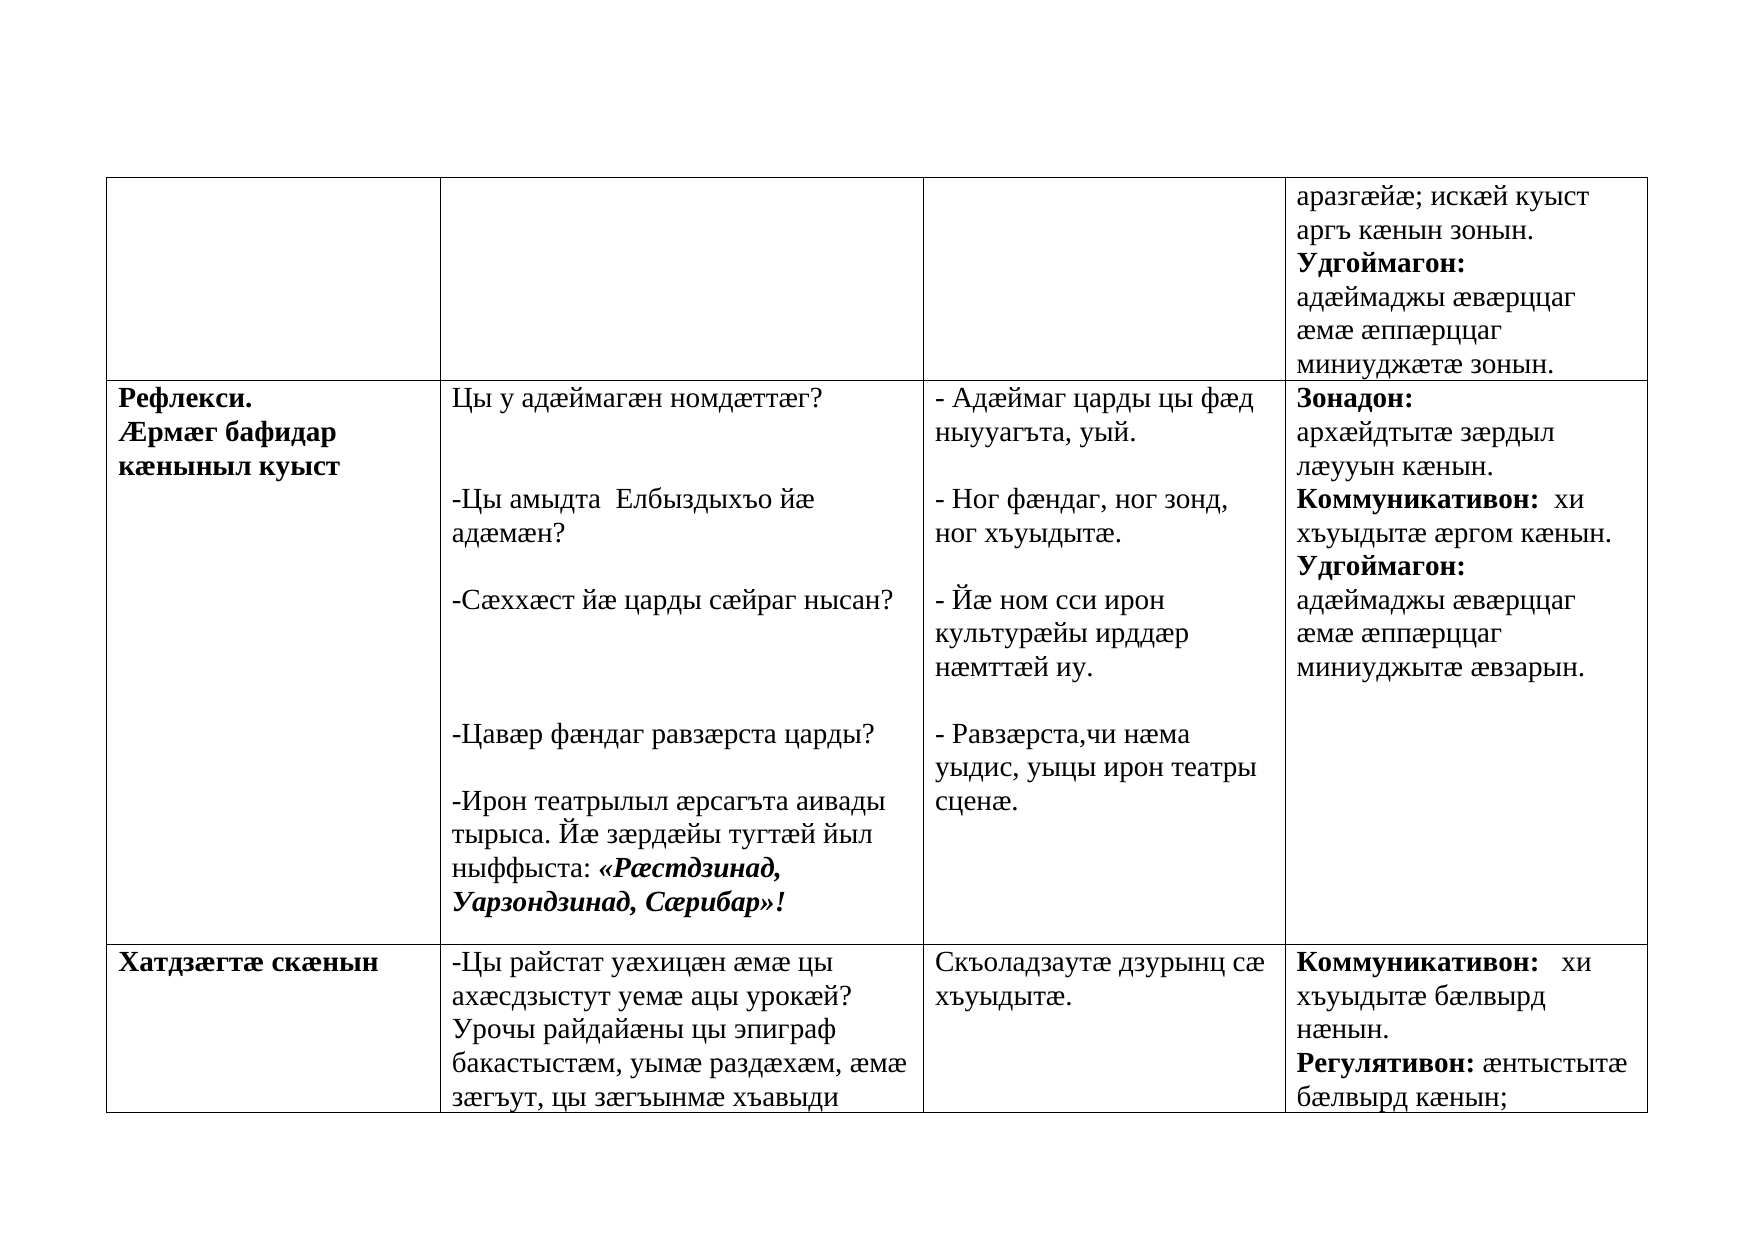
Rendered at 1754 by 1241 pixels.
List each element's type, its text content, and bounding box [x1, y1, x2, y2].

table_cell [924, 178, 1285, 379]
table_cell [924, 945, 1285, 1112]
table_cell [441, 945, 923, 1112]
table_cell Цы у адӕймагӕн номдӕттӕг? -Цы амыдта Елбыздыхъо йæ адӕмӕн? -Сӕххӕст йӕ царды сӕйраг нысан? -Цавӕр фӕндаг равзӕрста царды? -Ирон театрылыл ӕрсагъта аивады тырыса. Йæ зæрдæйы тугтæй йыл ныффыста: «Рæстдзинад, Уарзондзинад, Сæрибар»! [441, 381, 923, 943]
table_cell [1286, 945, 1647, 1112]
table_cell Хатдзæгтæ скæнын [107, 945, 440, 1112]
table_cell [441, 178, 923, 379]
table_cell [1286, 178, 1647, 379]
table_cell - Адæймаг царды цы фæд ныууагъта, уый. - Ног фæндаг, ног зонд, ног хъуыдытæ. - Йæ ном сси ирон культурæйы ирддæр нæмттæй иу. - Равзӕрста,чи нæма уыдис, уыцы ирон театры сценæ. [924, 381, 1285, 943]
table_cell Зонадон: архæйдтытæ зæрдыл лæууын кæнын. Коммуникативон: хи хъуыдытæ æргом кæнын. Удгоймагон: адæймаджы æвæрццаг æмæ æппæрццаг миниуджытæ æвзарын. [1286, 381, 1647, 943]
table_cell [107, 178, 440, 379]
table_cell Рефлекси. Æрмæг бафидар кæныныл куыст [107, 381, 440, 943]
